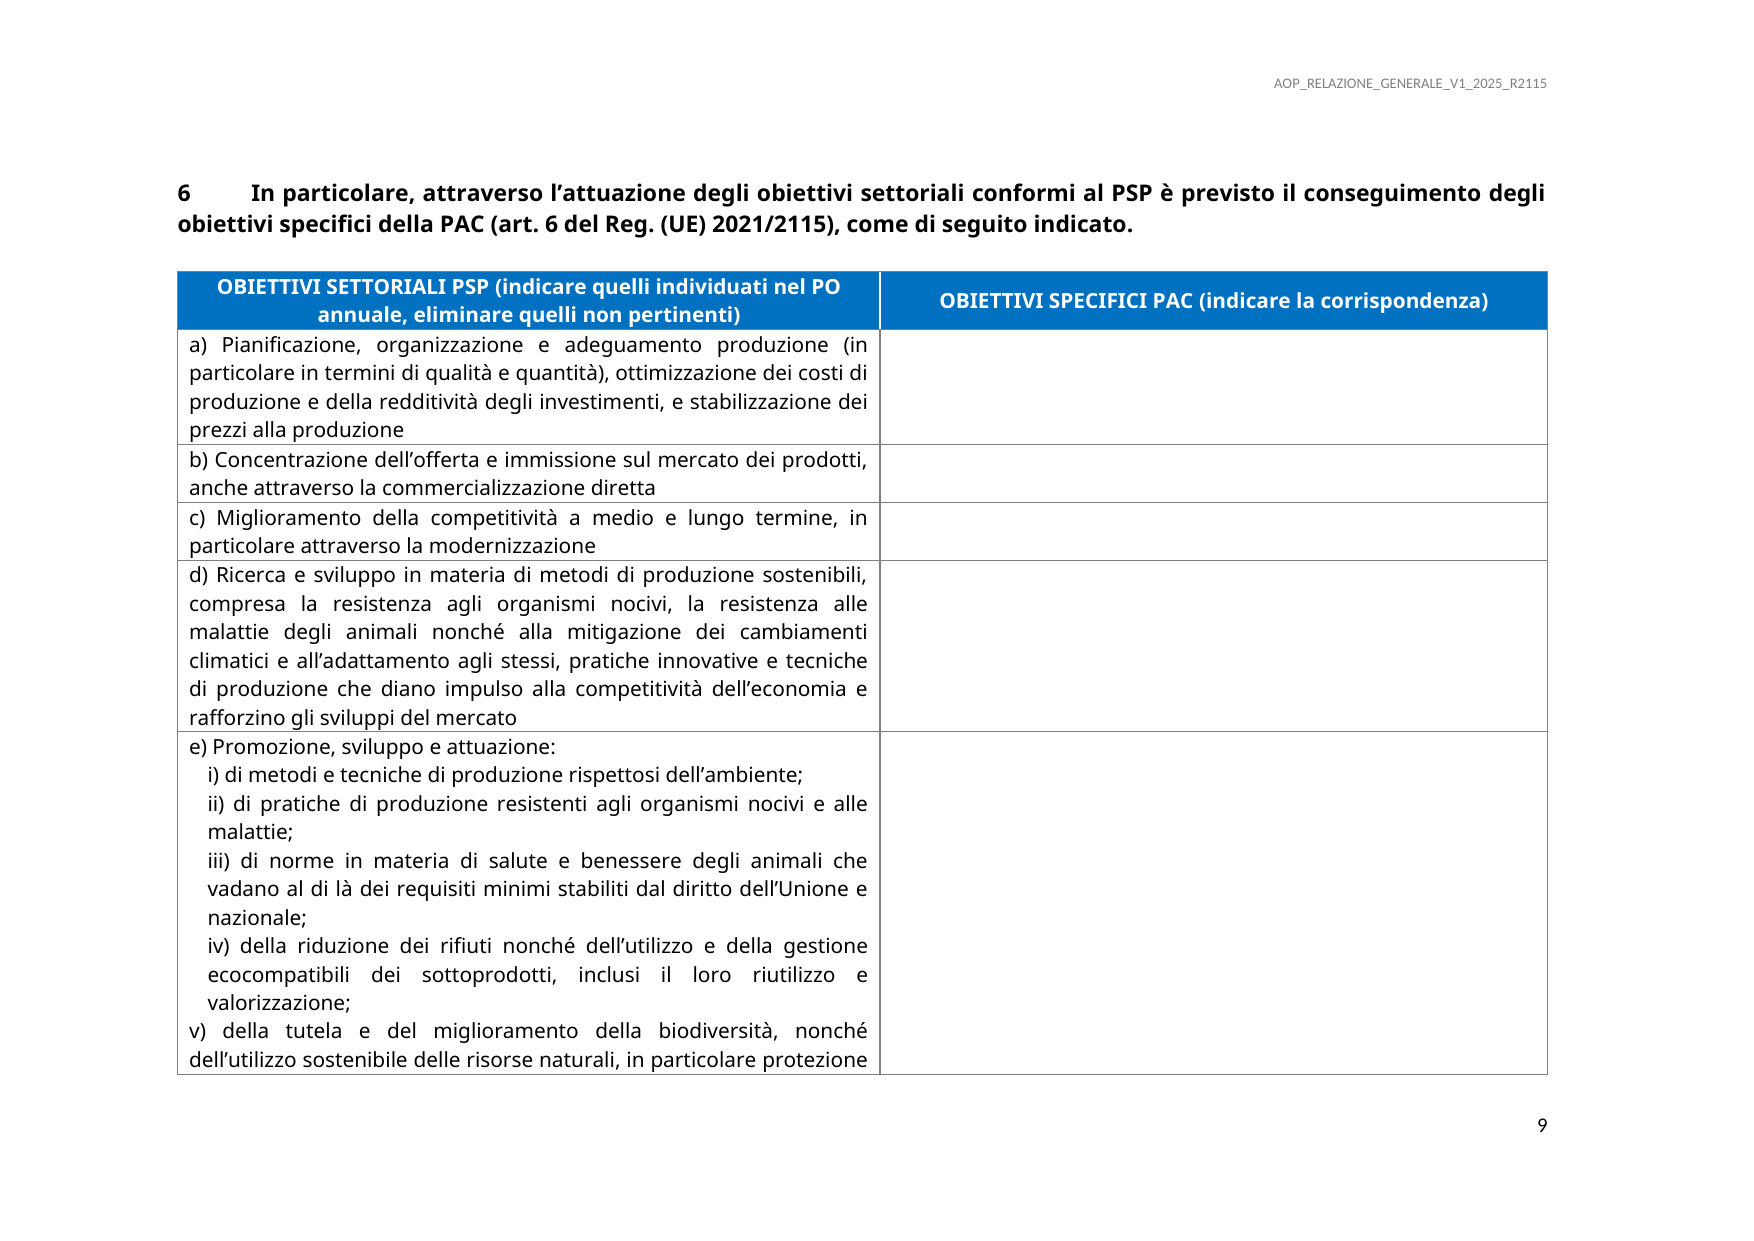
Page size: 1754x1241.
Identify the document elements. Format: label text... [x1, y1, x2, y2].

table_header OBIETTIVI SPECIFICI PAC (indicare la corrispondenza) [881, 272, 1547, 329]
table_cell [881, 561, 1547, 731]
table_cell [178, 732, 879, 1073]
table_cell [881, 330, 1547, 444]
table_cell [881, 732, 1547, 1073]
table_cell a) Pianificazione, organizzazione e adeguamento produzione (in particolare in termini di qualità e quantità), ottimizzazione dei costi di produzione e della redditività degli investimenti, e stabilizzazione dei prezzi alla produzione [178, 330, 879, 444]
text 6 In particolare, attraverso l’attuazione degli obiettivi settoriali conformi al PSP è previsto il conseguimento degli obiettivi specifici della PAC (art. 6 del Reg. (UE) 2021/2115), come di seguito indicato. [177, 177, 1547, 240]
table_cell b) Concentrazione dell’offerta e immissione sul mercato dei prodotti, anche attraverso la commercializzazione diretta [178, 445, 879, 502]
table_cell d) Ricerca e sviluppo in materia di metodi di produzione sostenibili, compresa la resistenza agli organismi nocivi, la resistenza alle malattie degli animali nonché alla mitigazione dei cambiamenti climatici e all’adattamento agli stessi, pratiche innovative e tecniche di produzione che diano impulso alla competitività dell’economia e rafforzino gli sviluppi del mercato [178, 561, 879, 731]
table_cell c) Miglioramento della competitività a medio e lungo termine, in particolare attraverso la modernizzazione [178, 503, 879, 559]
table_cell [881, 445, 1547, 502]
table_cell [881, 503, 1547, 559]
table_header OBIETTIVI SETTORIALI PSP (indicare quelli individuati nel PO annuale, eliminare quelli non pertinenti) [178, 272, 879, 329]
